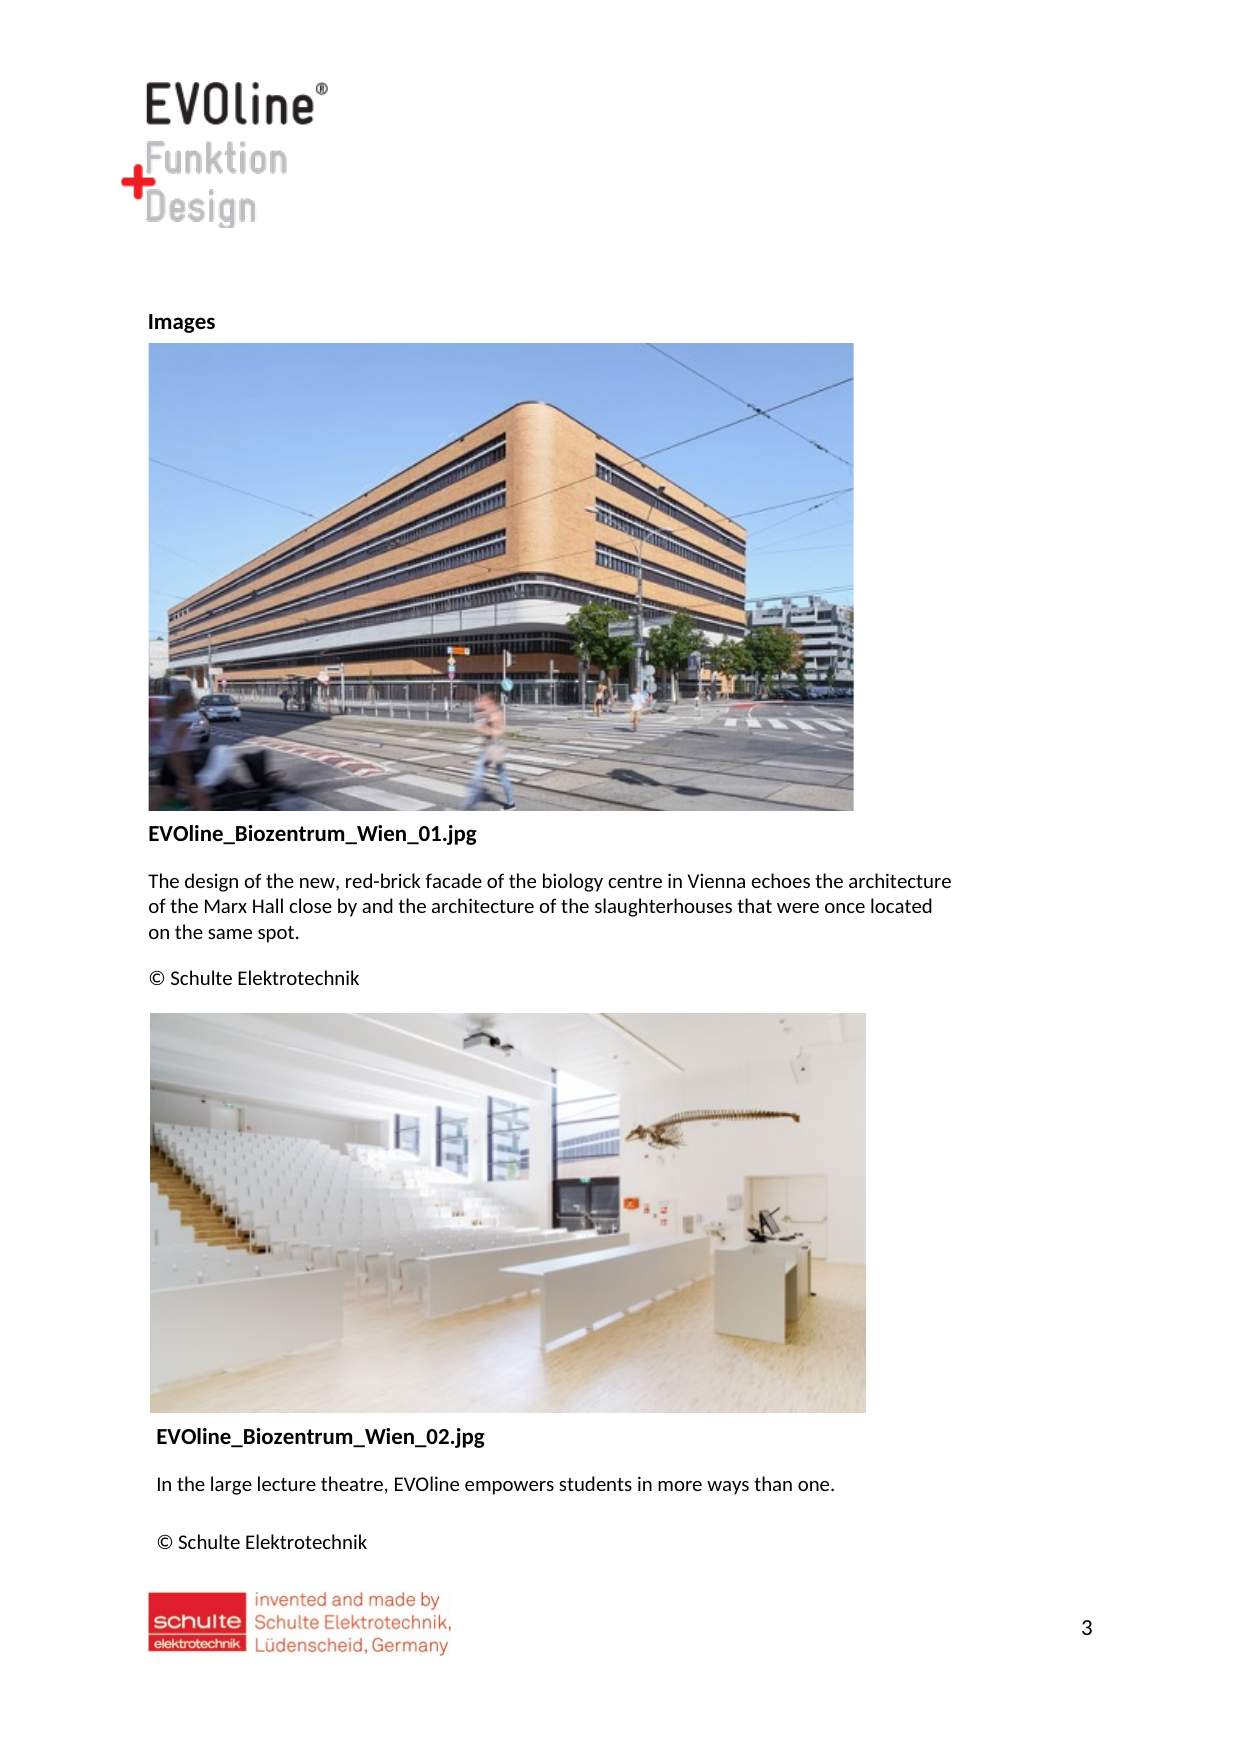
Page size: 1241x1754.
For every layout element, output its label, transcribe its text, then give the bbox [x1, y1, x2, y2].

text Images [148, 307, 1093, 335]
picture [147, 1591, 451, 1656]
picture [148, 343, 854, 811]
picture [150, 1013, 866, 1413]
